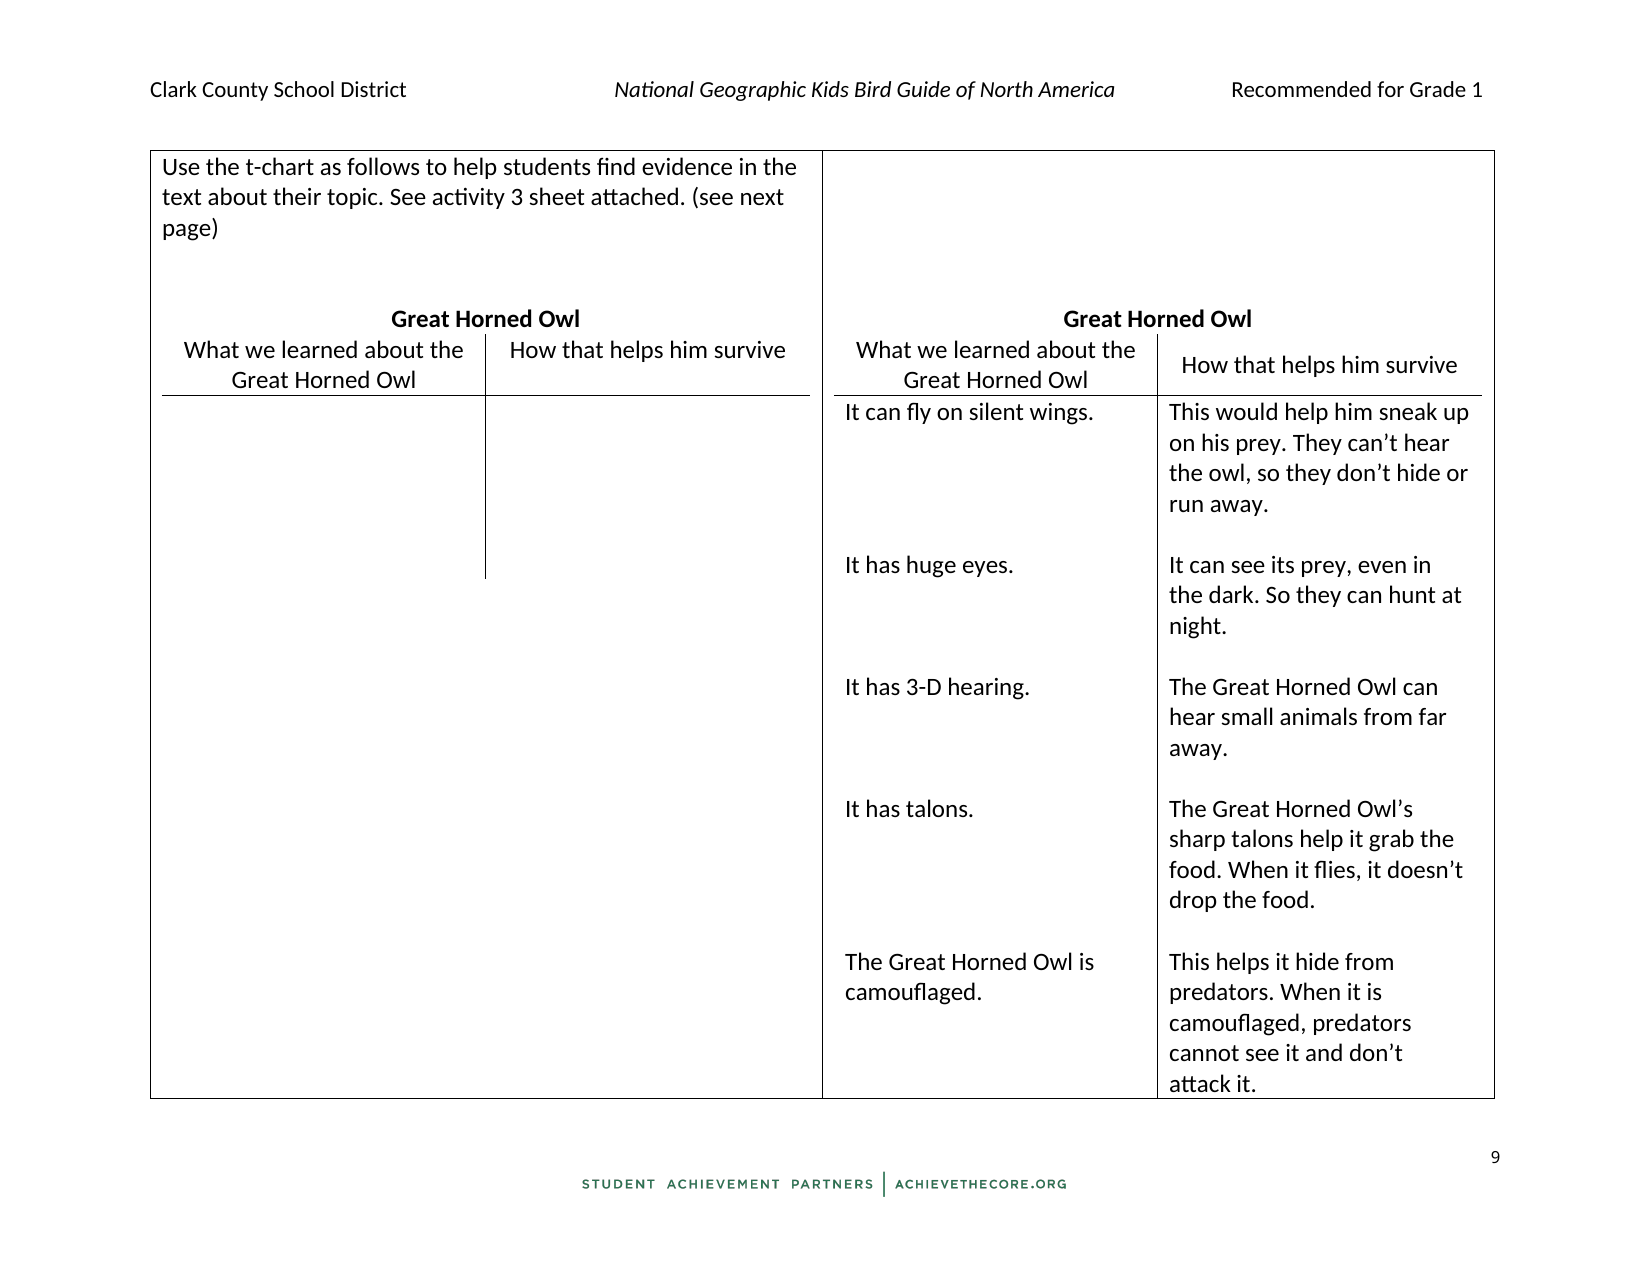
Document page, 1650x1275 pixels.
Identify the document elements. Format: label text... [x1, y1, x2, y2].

table_cell See next page for example. [823, 151, 1494, 1098]
picture [571, 1168, 1079, 1200]
